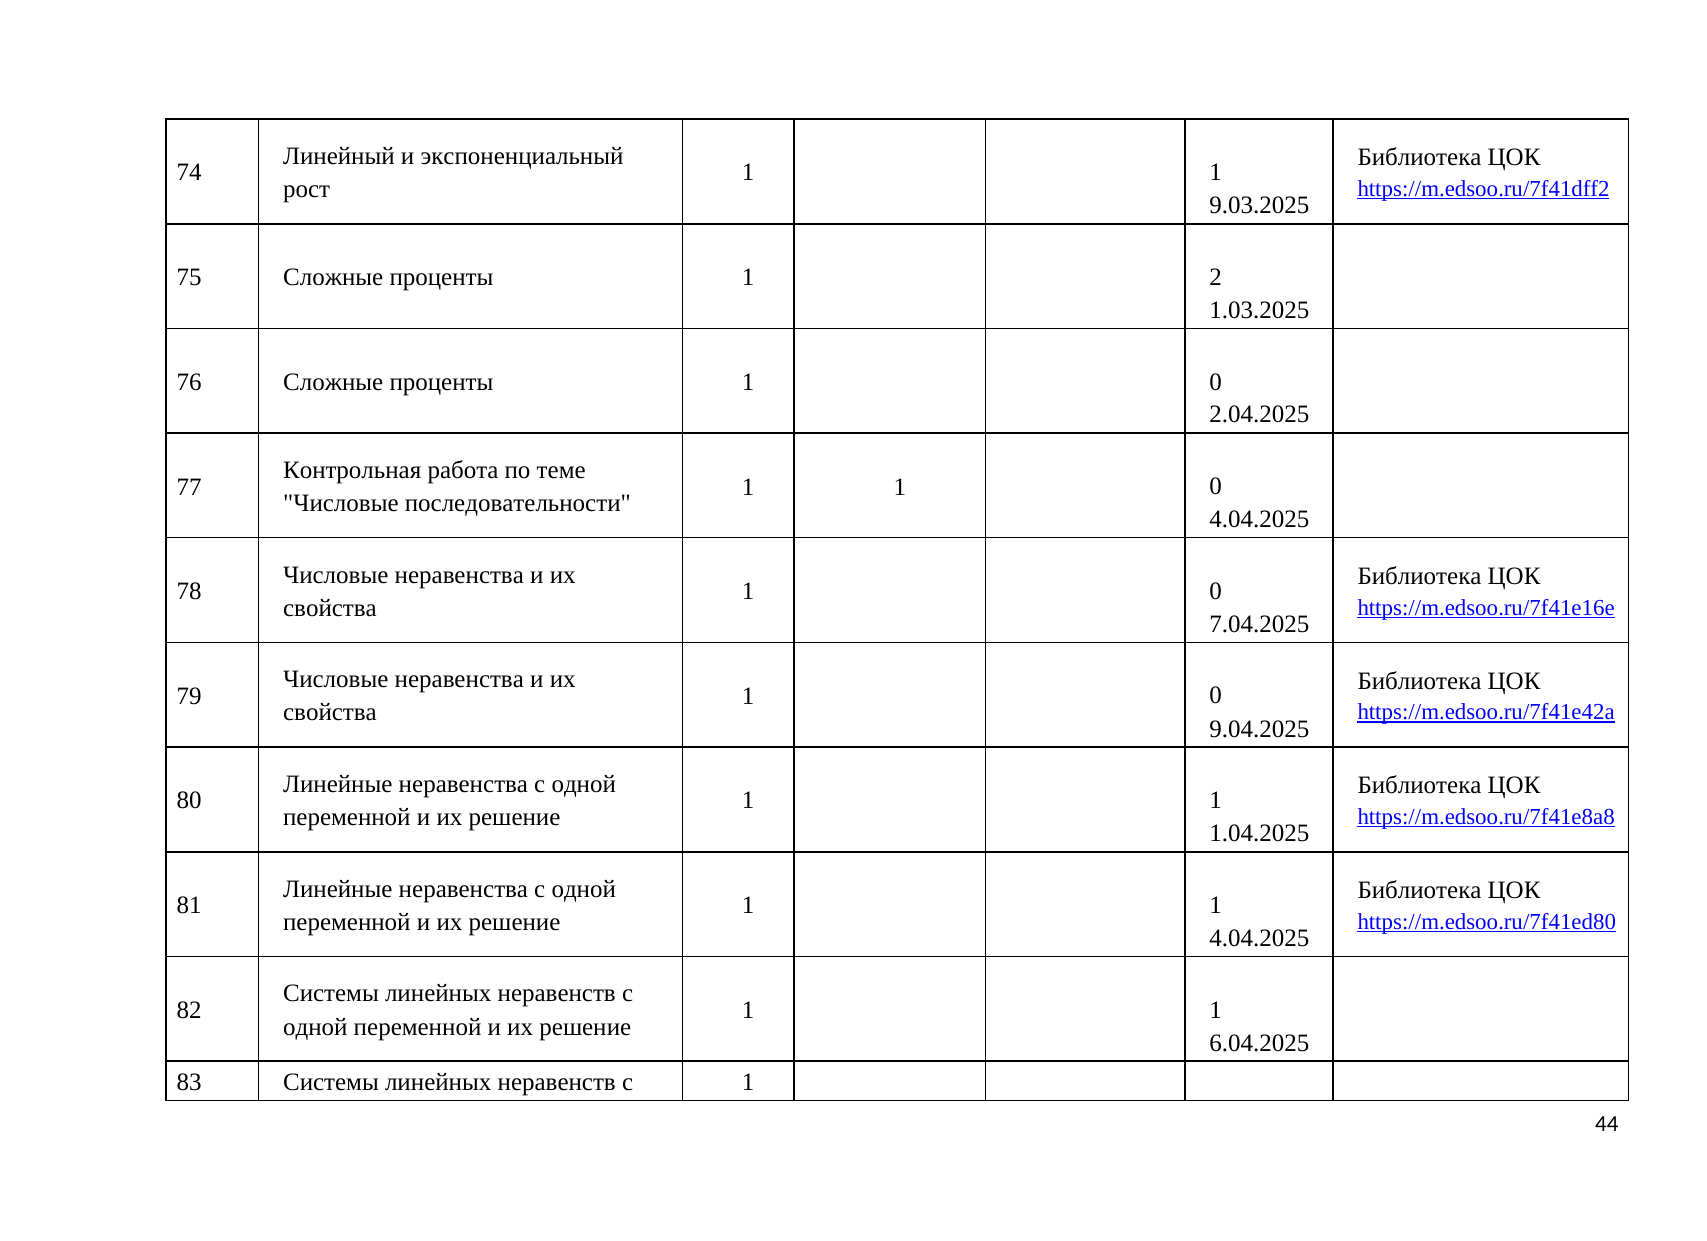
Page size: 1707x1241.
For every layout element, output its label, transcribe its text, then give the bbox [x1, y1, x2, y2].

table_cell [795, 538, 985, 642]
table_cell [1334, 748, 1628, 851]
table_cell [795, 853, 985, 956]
table_cell Сложные проценты [259, 225, 682, 327]
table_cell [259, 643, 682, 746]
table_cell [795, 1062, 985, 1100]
table_cell 1 [683, 329, 793, 432]
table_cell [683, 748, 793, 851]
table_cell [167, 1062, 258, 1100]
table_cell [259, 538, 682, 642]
table_cell [795, 329, 985, 432]
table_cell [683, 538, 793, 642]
table_cell [986, 434, 1184, 537]
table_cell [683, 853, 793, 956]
table_cell Линейный и экспоненциальный рост [259, 120, 682, 223]
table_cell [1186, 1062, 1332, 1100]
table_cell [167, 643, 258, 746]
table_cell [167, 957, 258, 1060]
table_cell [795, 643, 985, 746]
table_cell [1334, 225, 1628, 327]
table_cell [795, 120, 985, 223]
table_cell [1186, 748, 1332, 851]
table_cell 77 [167, 434, 258, 537]
table_cell 02.04.2025 [1186, 329, 1332, 432]
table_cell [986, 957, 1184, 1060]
table_cell 74 [167, 120, 258, 223]
table_cell 75 [167, 225, 258, 327]
table_cell Контрольная работа по теме "Числовые последовательности" [259, 434, 682, 537]
table_cell [986, 120, 1184, 223]
table_cell 19.03.2025 [1186, 120, 1332, 223]
table_cell 04.04.2025 [1186, 434, 1332, 537]
table_cell [986, 225, 1184, 327]
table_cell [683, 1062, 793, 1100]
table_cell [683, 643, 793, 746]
table_cell [795, 225, 985, 327]
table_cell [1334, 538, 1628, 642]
table_cell 1 [795, 434, 985, 537]
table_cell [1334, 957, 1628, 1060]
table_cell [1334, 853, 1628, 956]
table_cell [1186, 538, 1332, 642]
table_cell [986, 329, 1184, 432]
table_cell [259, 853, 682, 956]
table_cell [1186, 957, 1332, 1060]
table_cell 1 [683, 434, 793, 537]
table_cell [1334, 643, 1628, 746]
table_cell 1 [683, 225, 793, 327]
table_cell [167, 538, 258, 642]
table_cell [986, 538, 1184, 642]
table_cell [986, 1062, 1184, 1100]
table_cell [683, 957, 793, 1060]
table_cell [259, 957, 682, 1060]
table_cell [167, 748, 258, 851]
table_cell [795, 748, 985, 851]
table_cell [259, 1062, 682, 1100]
table_cell 76 [167, 329, 258, 432]
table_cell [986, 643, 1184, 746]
table_cell Библиотека ЦОК https://m.edsoo.ru/7f41dff2 [1334, 120, 1628, 223]
table_cell 21.03.2025 [1186, 225, 1332, 327]
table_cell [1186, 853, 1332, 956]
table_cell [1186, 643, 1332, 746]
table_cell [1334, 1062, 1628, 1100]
table_cell [1334, 329, 1628, 432]
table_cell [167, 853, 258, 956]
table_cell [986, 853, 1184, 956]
table_cell Сложные проценты [259, 329, 682, 432]
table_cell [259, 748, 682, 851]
table_cell 1 [683, 120, 793, 223]
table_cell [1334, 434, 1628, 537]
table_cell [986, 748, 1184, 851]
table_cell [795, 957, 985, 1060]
